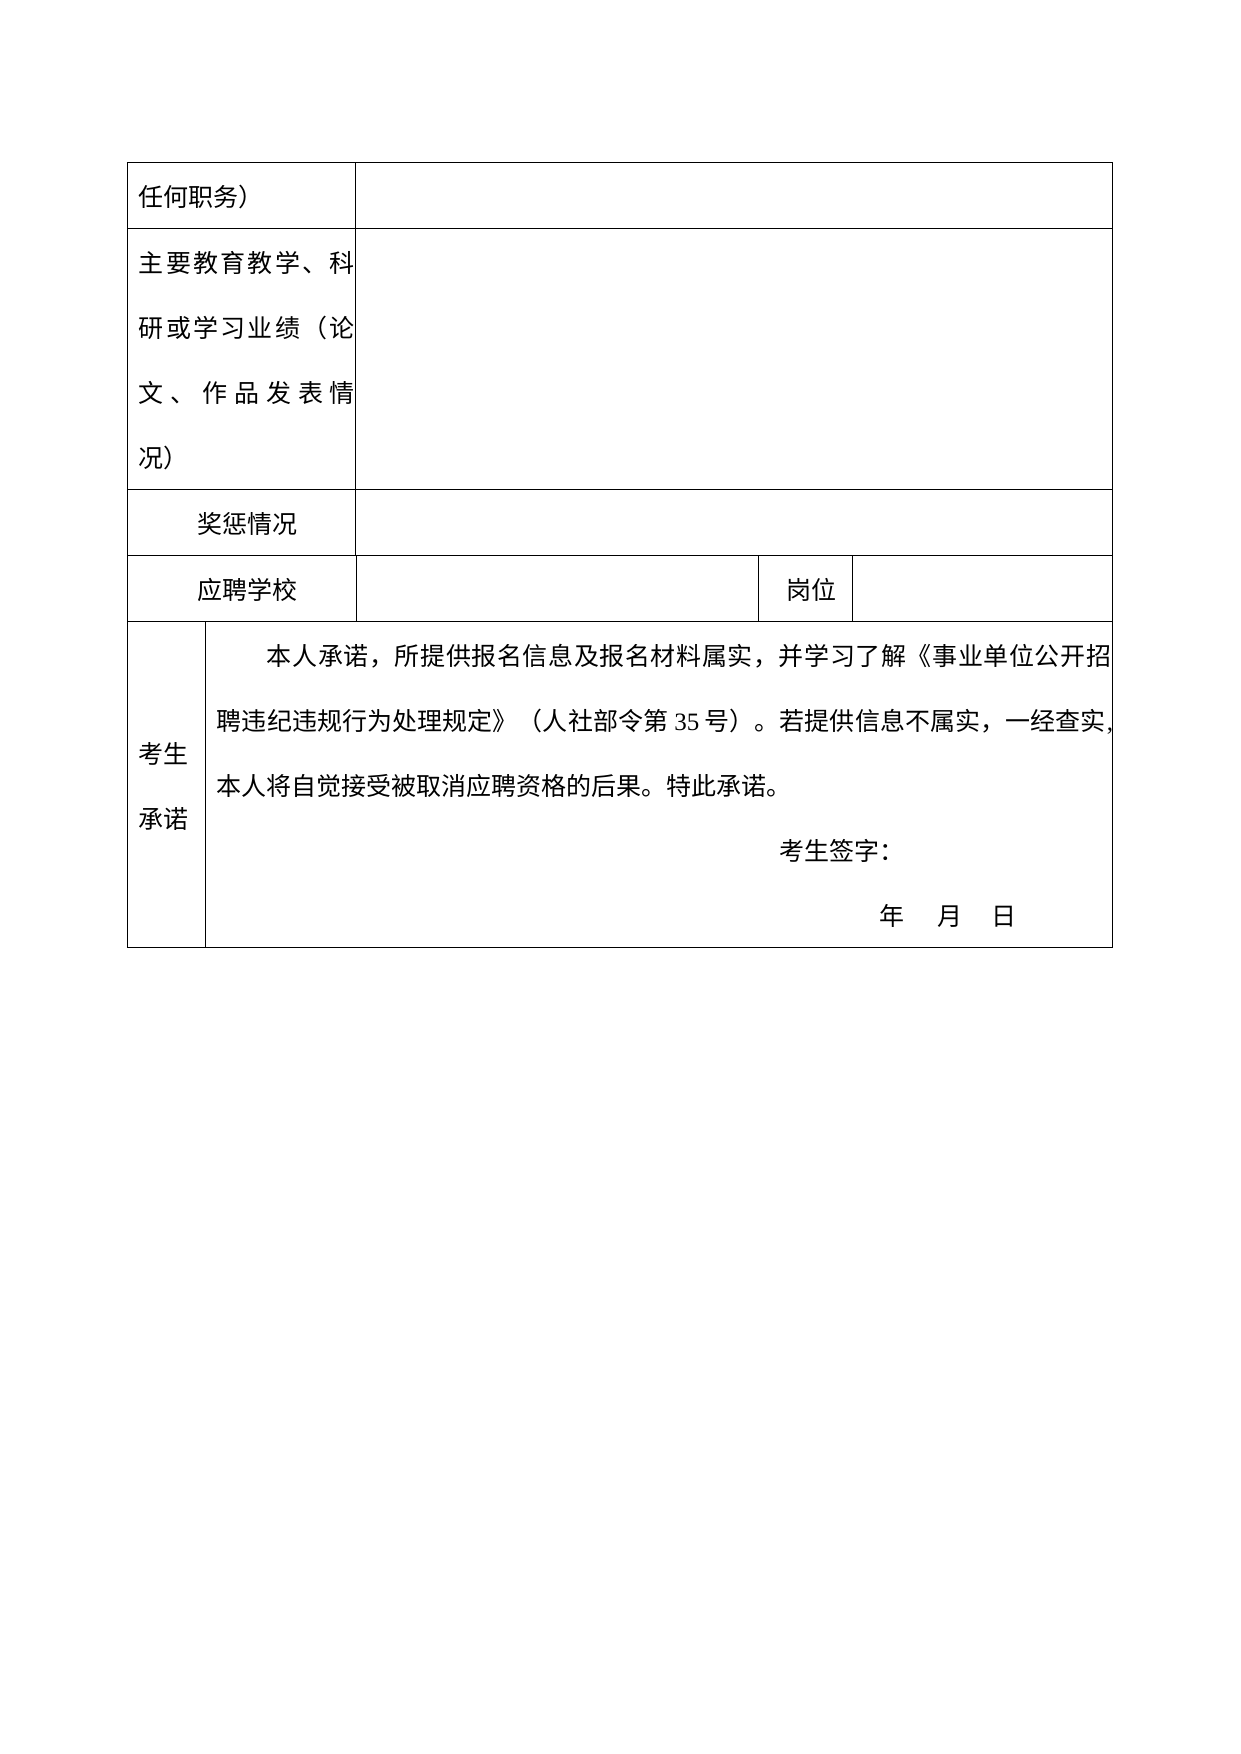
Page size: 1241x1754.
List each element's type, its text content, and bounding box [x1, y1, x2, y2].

table_cell 考生 承诺 [128, 622, 205, 947]
table_cell 本人承诺，所提供报名信息及报名材料属实，并学习了解《事业单位公开招聘违纪违规行为处理规定》（人社部令第35号）。若提供信息不属实，一经查实,本人将自觉接受被取消应聘资格的后果。特此承诺。 考生签字： 年 月 日 [206, 622, 1112, 947]
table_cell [128, 163, 355, 228]
table_cell [356, 163, 1112, 228]
table_cell [356, 490, 1112, 555]
table_cell [853, 556, 1112, 621]
table_cell [356, 229, 1112, 489]
table_cell [357, 556, 758, 621]
table_cell 岗位 [759, 556, 852, 621]
table_cell 主要教育教学、科研或学习业绩（论文、作品发表情况） [128, 229, 355, 489]
table_cell 应聘学校 [128, 556, 356, 621]
table_cell 奖惩情况 [128, 490, 355, 555]
